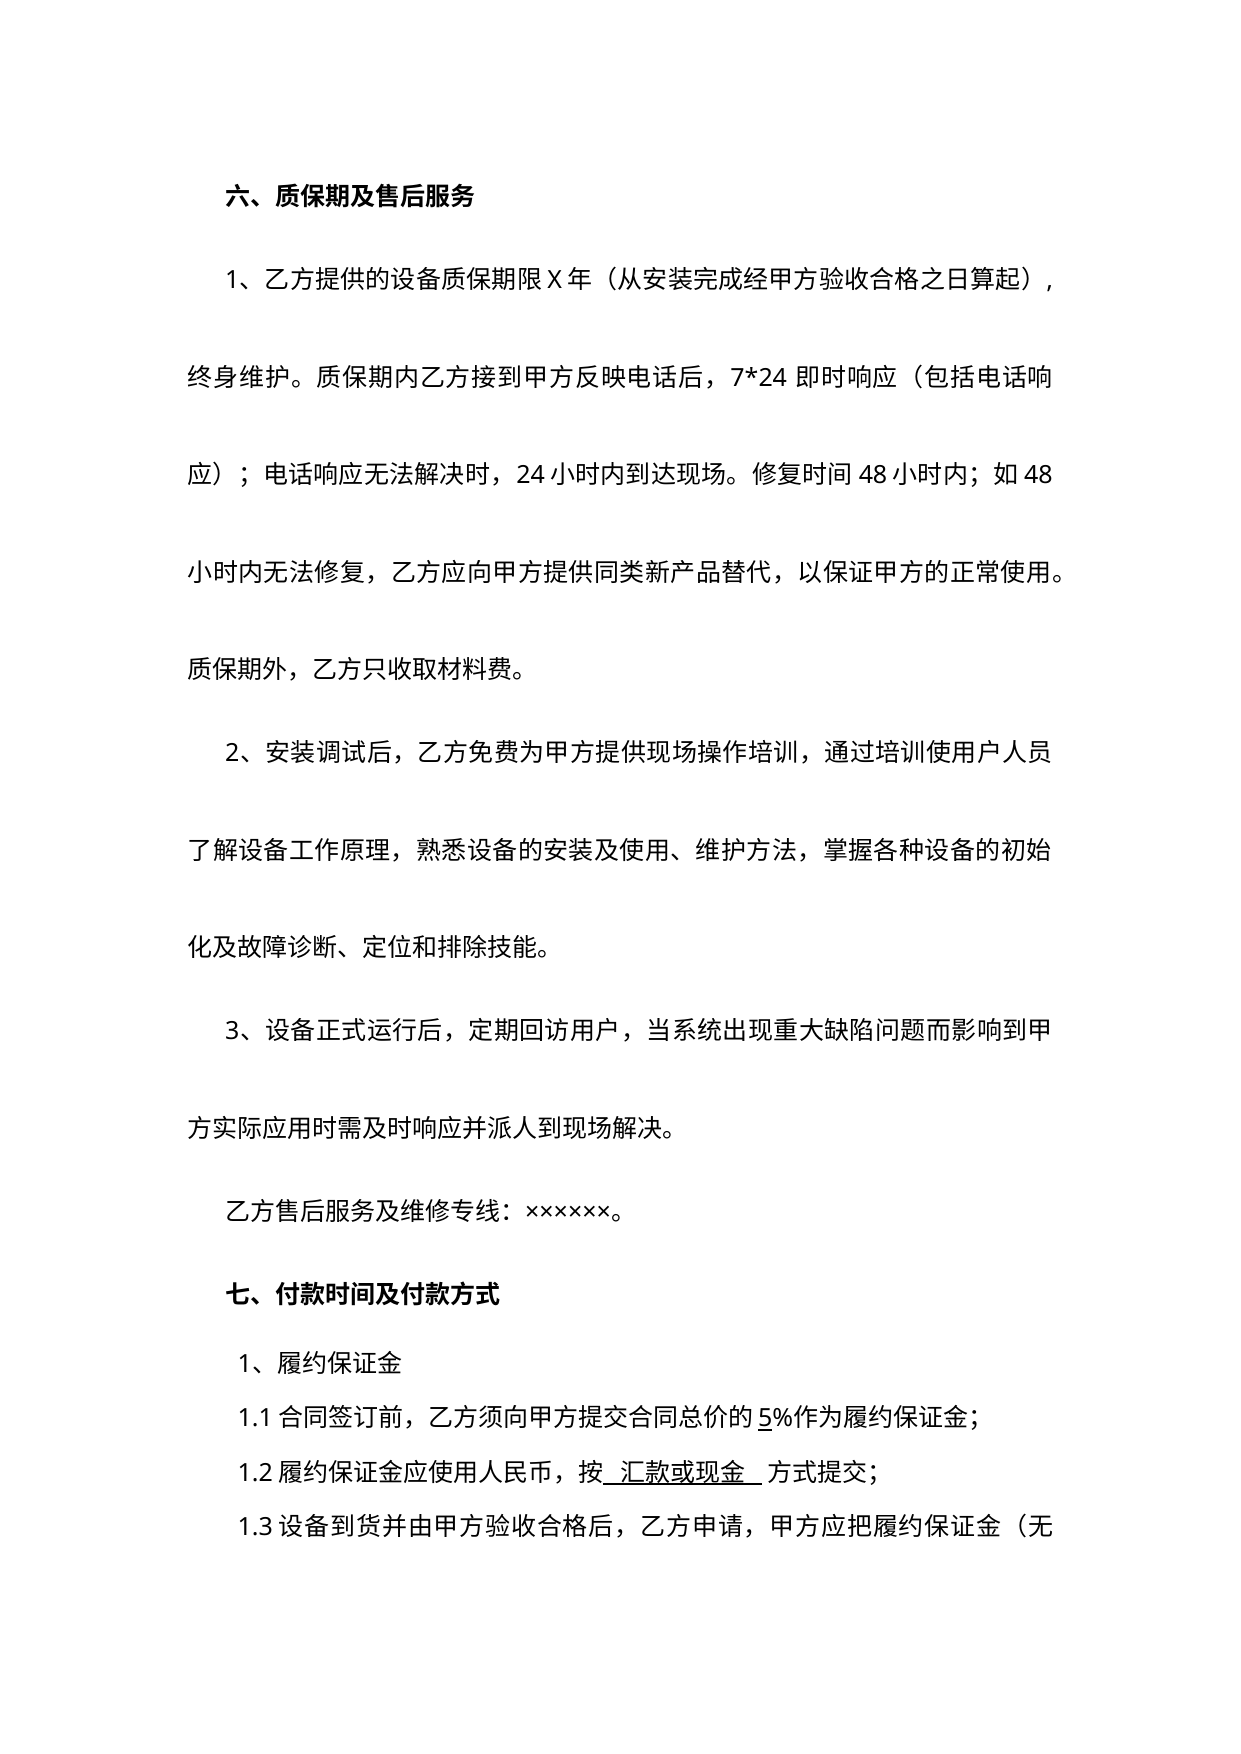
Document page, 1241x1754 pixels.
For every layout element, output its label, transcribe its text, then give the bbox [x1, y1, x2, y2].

text 1.1合同签订前，乙方须向甲方提交合同总价的5%作为履约保证金； [187, 1398, 1053, 1434]
text 七、付款时间及付款方式 [187, 1260, 1053, 1325]
text 3、设备正式运行后，定期回访用户，当系统出现重大缺陷问题而影响到甲方实际应用时需及时响应并派人到现场解决。 [187, 996, 1053, 1159]
text 乙方售后服务及维修专线：××××××。 [187, 1177, 1053, 1242]
text 1、履约保证金 [187, 1343, 1053, 1379]
text 1.2履约保证金应使用人民币，按 汇款或现金 方式提交； [187, 1452, 1053, 1488]
text 2、安装调试后，乙方免费为甲方提供现场操作培训，通过培训使用户人员了解设备工作原理，熟悉设备的安装及使用、维护方法，掌握各种设备的初始化及故障诊断、定位和排除技能。 [187, 718, 1053, 978]
text 六、质保期及售后服务 [187, 162, 1053, 227]
text 1、乙方提供的设备质保期限X年（从安装完成经甲方验收合格之日算起）,终身维护。质保期内乙方接到甲方反映电话后，7*24 即时响应（包括电话响应）；电话响应无法解决时，24小时内到达现场。修复时间48小时内；如48小时内无法修复，乙方应向甲方提供同类新产品替代，以保证甲方的正常使用。质保期外，乙方只收取材料费。 [187, 245, 1053, 700]
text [187, 1506, 1053, 1543]
